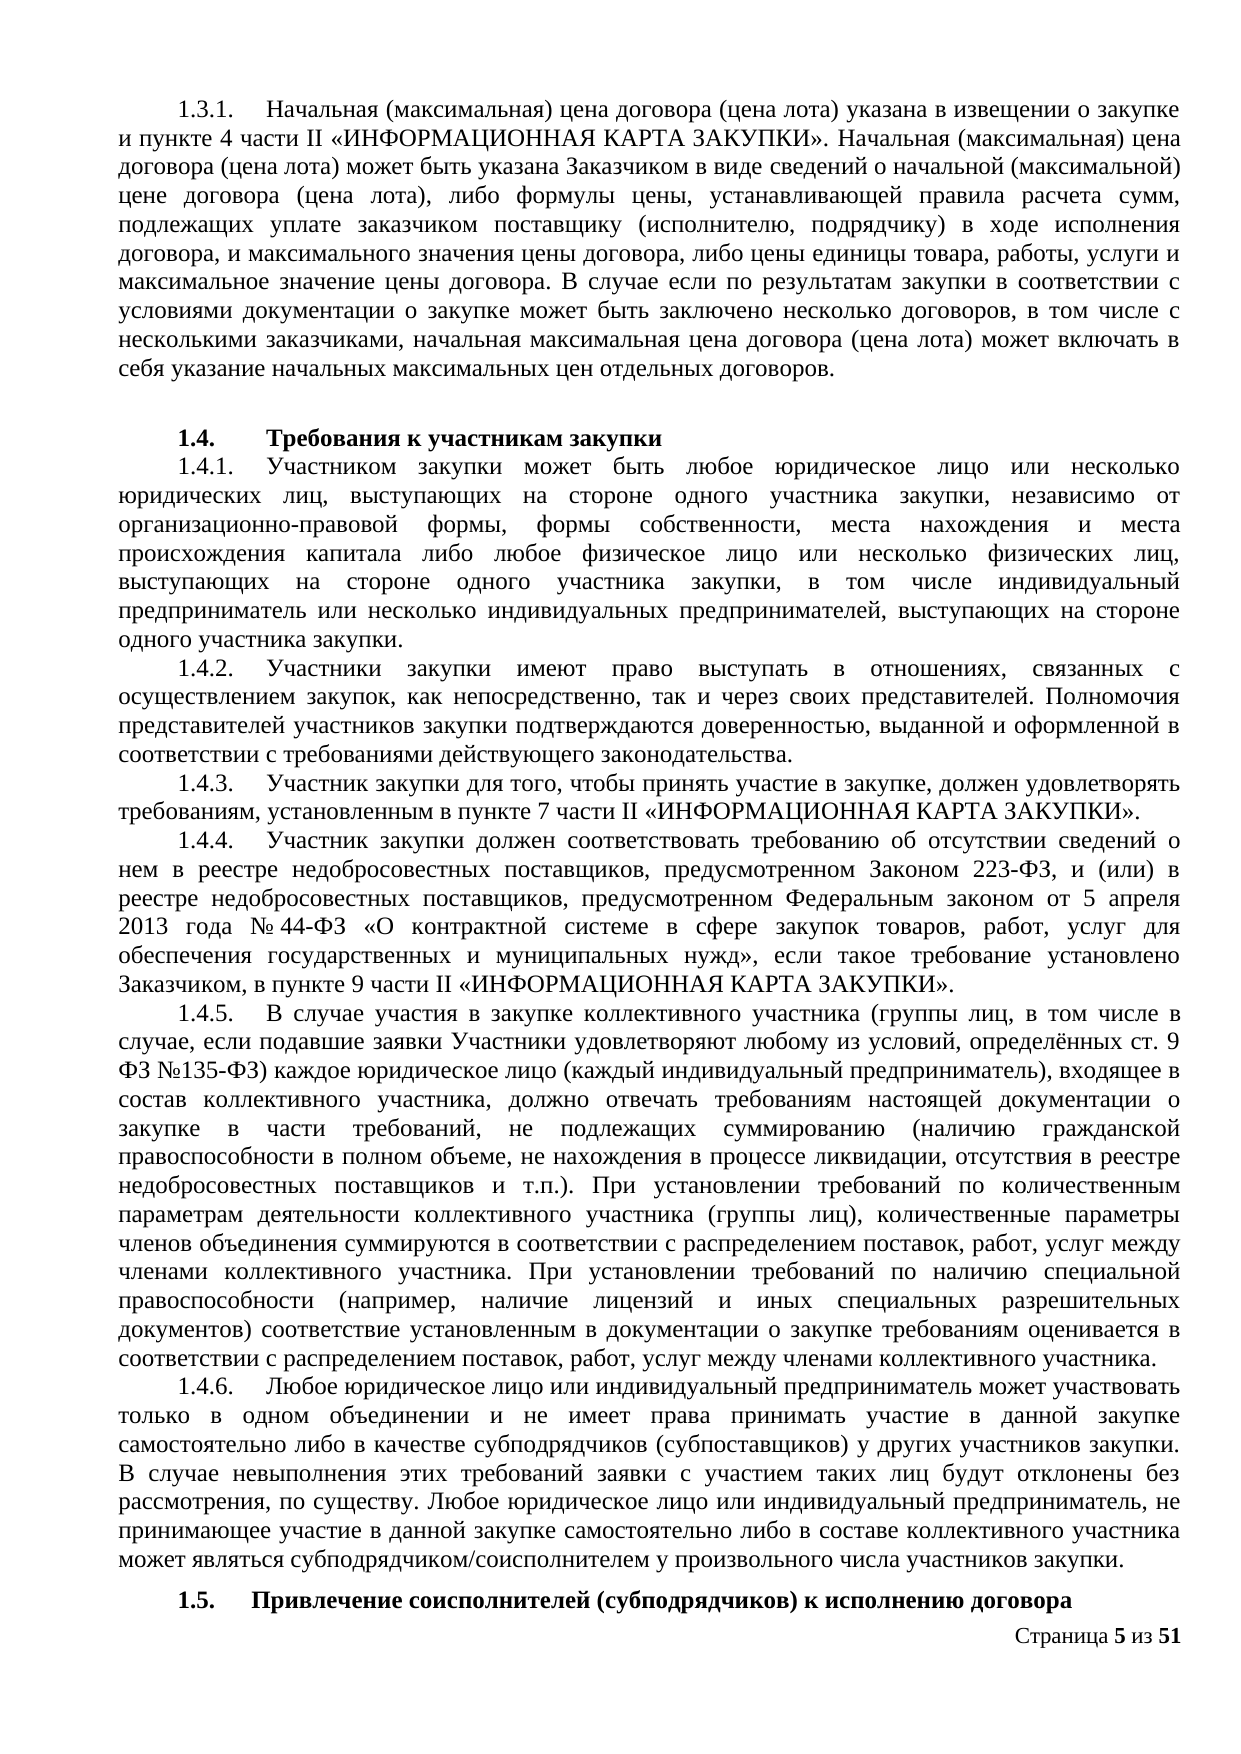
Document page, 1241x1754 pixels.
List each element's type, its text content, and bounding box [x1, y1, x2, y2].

subtitle В случае участия в закупке коллективного участника (группы лиц, в том числе в случае, если подавшие заявки Участники удовлетворяют любому из условий, определённых ст. 9 ФЗ №135-ФЗ) каждое юридическое лицо (каждый индивидуальный предприниматель), входящее в состав коллективного участника, должно отвечать требованиям настоящей документации о закупке в части требований, не подлежащих суммированию (наличию гражданской правоспособности в полном объеме, не нахождения в процессе ликвидации, отсутствия в реестре недобросовестных поставщиков и т.п.). При установлении требований по количественным параметрам деятельности коллективного участника (группы лиц), количественные параметры членов объединения суммируются в соответствии с распределением поставок, работ, услуг между членами коллективного участника. При установлении требований по наличию специальной правоспособности (например, наличие лицензий и иных специальных разрешительных документов) соответствие установленным в документации о закупке требованиям оценивается в соответствии с распределением поставок, работ, услуг между членами коллективного участника. [118, 998, 1181, 1371]
subtitle Требования к участникам закупки [118, 423, 1181, 451]
subtitle Участником закупки может быть любое юридическое лицо или несколько юридических лиц, выступающих на стороне одного участника закупки, независимо от организационно-правовой формы, формы собственности, места нахождения и места происхождения капитала либо любое физическое лицо или несколько физических лиц, выступающих на стороне одного участника закупки, в том числе индивидуальный предприниматель или несколько индивидуальных предпринимателей, выступающих на стороне одного участника закупки. [118, 451, 1181, 653]
subtitle Участники закупки имеют право выступать в отношениях, связанных с осуществлением закупок, как непосредственно, так и через своих представителей. Полномочия представителей участников закупки подтверждаются доверенностью, выданной и оформленной в соответствии с требованиями действующего законодательства. [118, 653, 1181, 768]
subtitle Участник закупки должен соответствовать требованию об отсутствии сведений о нем в реестре недобросовестных поставщиков, предусмотренном Законом 223-ФЗ, и (или) в реестре недобросовестных поставщиков, предусмотренном Федеральным законом от 5 апреля 2013 года № 44-ФЗ «О контрактной системе в сфере закупок товаров, работ, услуг для обеспечения государственных и муниципальных нужд», если такое требование установлено Заказчиком, в пункте 9 части II «ИНФОРМАЦИОННАЯ КАРТА ЗАКУПКИ». [118, 825, 1181, 998]
subtitle Участник закупки для того, чтобы принять участие в закупке, должен удовлетворять требованиям, установленным в пункте 7 части II «ИНФОРМАЦИОННАЯ КАРТА ЗАКУПКИ». [118, 768, 1181, 825]
subtitle Начальная (максимальная) цена договора (цена лота) указана в извещении о закупке и пункте 4 части II «ИНФОРМАЦИОННАЯ КАРТА ЗАКУПКИ». Начальная (максимальная) цена договора (цена лота) может быть указана Заказчиком в виде сведений о начальной (максимальной) цене договора (цена лота), либо формулы цены, устанавливающей правила расчета сумм, подлежащих уплате заказчиком поставщику (исполнителю, подрядчику) в ходе исполнения договора, и максимального значения цены договора, либо цены единицы товара, работы, услуги и максимальное значение цены договора. В случае если по результатам закупки в соответствии с условиями документации о закупке может быть заключено несколько договоров, в том числе с несколькими заказчиками, начальная максимальная цена договора (цена лота) может включать в себя указание начальных максимальных цен отдельных договоров. [118, 94, 1181, 381]
subtitle Любое юридическое лицо или индивидуальный предприниматель может участвовать только в одном объединении и не имеет права принимать участие в данной закупке самостоятельно либо в качестве субподрядчиков (субпоставщиков) у других участников закупки. В случае невыполнения этих требований заявки с участием таких лиц будут отклонены без рассмотрения, по существу. Любое юридическое лицо или индивидуальный предприниматель, не принимающее участие в данной закупке самостоятельно либо в составе коллективного участника может являться субподрядчиком/соисполнителем у произвольного числа участников закупки. [118, 1371, 1181, 1573]
subtitle Привлечение соисполнителей (субподрядчиков) к исполнению договора [118, 1585, 1181, 1614]
